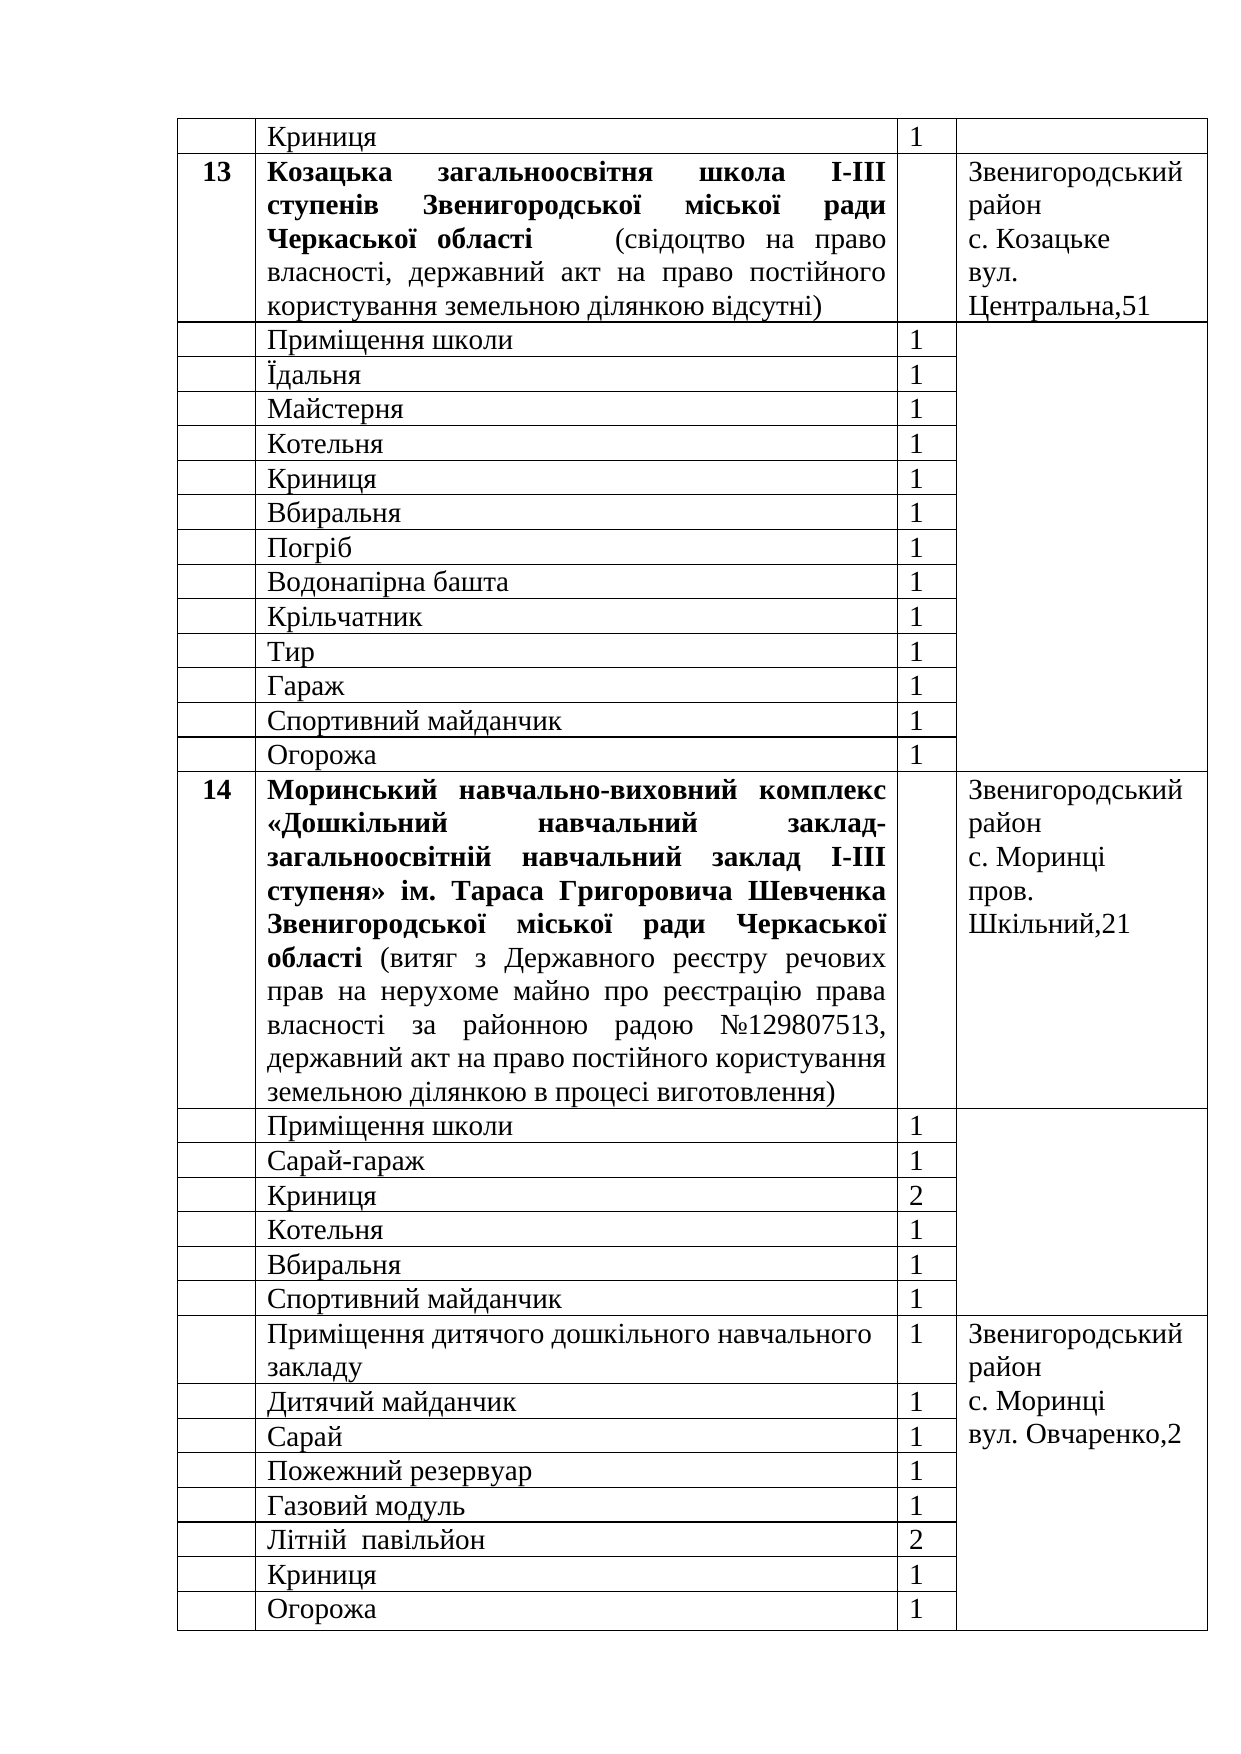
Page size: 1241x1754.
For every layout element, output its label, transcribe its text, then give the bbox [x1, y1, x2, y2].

table_cell Приміщення школи [256, 323, 897, 356]
table_cell Пожежний резервуар [256, 1453, 897, 1487]
table_cell [178, 1453, 255, 1487]
table_cell 1 [898, 495, 956, 529]
table_cell Криниця [256, 119, 897, 153]
table_cell Огорожа [256, 1592, 897, 1630]
table_cell 1 [898, 1419, 956, 1452]
table_cell [178, 357, 255, 391]
table_cell [178, 634, 255, 667]
table_cell 1 [898, 1453, 956, 1487]
table_cell [178, 323, 255, 356]
table_cell Звенигородський район с. Козацьке вул. Центральна,51 [957, 154, 1207, 321]
table_cell [178, 1281, 255, 1315]
table_cell [178, 703, 255, 736]
table_cell Котельня [256, 1212, 897, 1246]
table_cell [178, 1247, 255, 1280]
table_cell 1 [898, 1557, 956, 1591]
table_cell 1 [898, 599, 956, 633]
table_cell Дитячий майданчик [256, 1384, 897, 1418]
table_cell [178, 1109, 255, 1142]
table_cell Сарай-гараж [256, 1143, 897, 1177]
table_cell 1 [898, 1143, 956, 1177]
table_cell 1 [898, 1488, 956, 1521]
table_cell [957, 1109, 1207, 1315]
table_cell 2 [898, 1523, 956, 1556]
table_cell 1 [898, 119, 956, 153]
table_cell 1 [898, 703, 956, 736]
table_cell [178, 1212, 255, 1246]
table_cell Криниця [256, 1557, 897, 1591]
table_cell [957, 323, 1207, 771]
table_cell 1 [898, 530, 956, 563]
table_cell [178, 461, 255, 494]
table_cell Сарай [256, 1419, 897, 1452]
table_cell Літній павільйон [256, 1523, 897, 1556]
table_cell [178, 738, 255, 771]
table_cell Вбиральня [256, 1247, 897, 1280]
table_cell [178, 1384, 255, 1418]
table_cell 1 [898, 1281, 956, 1315]
table_cell [178, 1419, 255, 1452]
table_cell 1 [898, 565, 956, 598]
table_cell [178, 119, 255, 153]
table_cell Приміщення школи [256, 1109, 897, 1142]
table_cell 1 [898, 738, 956, 771]
table_cell [178, 1316, 255, 1383]
table_cell Котельня [256, 426, 897, 460]
table_cell [178, 1178, 255, 1211]
table_cell Водонапірна башта [256, 565, 897, 598]
table_cell Приміщення дитячого дошкільного навчального закладу [256, 1316, 897, 1383]
table_cell 13 [178, 154, 255, 321]
table_cell [178, 1592, 255, 1630]
table_cell Спортивний майданчик [256, 703, 897, 736]
table_cell 1 [898, 668, 956, 702]
table_cell Спортивний майданчик [256, 1281, 897, 1315]
table_cell [898, 154, 956, 321]
table_cell 1 [898, 461, 956, 494]
table_cell Гараж [256, 668, 897, 702]
table_cell Майстерня [256, 392, 897, 425]
table_cell [178, 599, 255, 633]
table_cell 1 [898, 1592, 956, 1630]
table_cell 1 [898, 1384, 956, 1418]
table_cell Криниця [256, 1178, 897, 1211]
table_cell Моринський навчально-виховний комплекс «Дошкільний навчальний заклад-загальноосвітній навчальний заклад I-ІІІ ступеня» ім. Тараса Григоровича Шевченка Звенигородської міської ради Черкаської області (витяг з Державного реєстру речових прав на нерухоме майно про реєстрацію права власності за районною радою №129807513, державний акт на право постійного користування земельною ділянкою в процесі виготовлення) [256, 772, 897, 1107]
table_cell Вбиральня [256, 495, 897, 529]
table_cell 1 [898, 1109, 956, 1142]
table_cell [178, 530, 255, 563]
table_cell Крільчатник [256, 599, 897, 633]
table_cell [898, 772, 956, 1107]
table_cell 1 [898, 634, 956, 667]
table_cell 1 [898, 1247, 956, 1280]
table_cell Огорожа [256, 738, 897, 771]
table_cell [178, 1523, 255, 1556]
table_cell [178, 1143, 255, 1177]
table_cell Звенигородський район с. Моринці вул. Овчаренко,2 [957, 1316, 1207, 1630]
table_cell [178, 1557, 255, 1591]
table_cell 1 [898, 1316, 956, 1383]
table_cell [178, 426, 255, 460]
table_cell 2 [898, 1178, 956, 1211]
table_cell 1 [898, 1212, 956, 1246]
table_cell [178, 668, 255, 702]
table_cell 1 [898, 392, 956, 425]
table_cell Козацька загальноосвітня школа І-ІІІ ступенів Звенигородської міської ради Черкаської області (свідоцтво на право власності, державний акт на право постійного користування земельною ділянкою відсутні) [256, 154, 897, 321]
table_cell [178, 495, 255, 529]
table_cell 1 [898, 323, 956, 356]
table_cell [178, 392, 255, 425]
table_cell Газовий модуль [256, 1488, 897, 1521]
table_cell Тир [256, 634, 897, 667]
table_cell Криниця [256, 461, 897, 494]
table_cell Звенигородський район с. Моринці пров. Шкільний,21 [957, 772, 1207, 1107]
table_cell 14 [178, 772, 255, 1107]
table_cell [178, 1488, 255, 1521]
table_cell 1 [898, 357, 956, 391]
table_cell 1 [898, 426, 956, 460]
table_cell [178, 565, 255, 598]
table_cell Їдальня [256, 357, 897, 391]
table_cell Погріб [256, 530, 897, 563]
